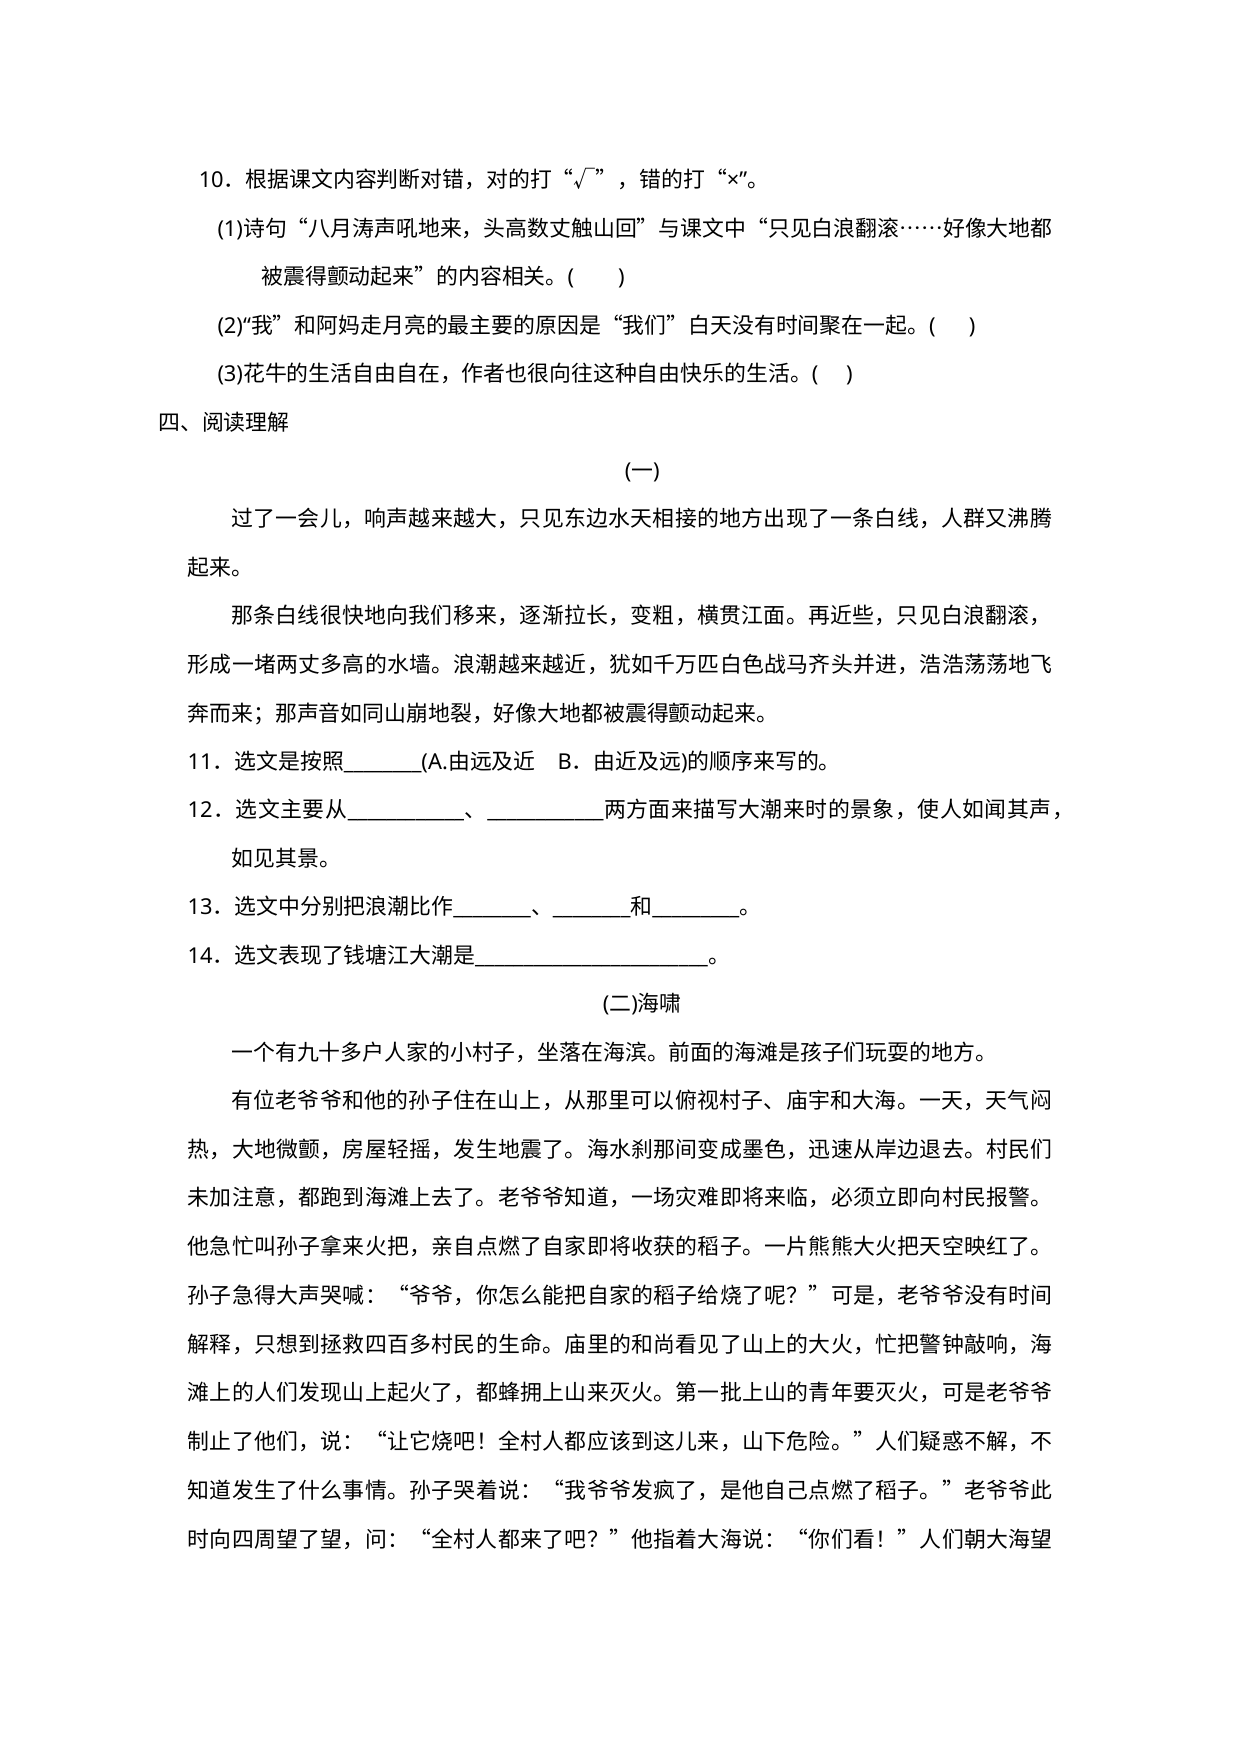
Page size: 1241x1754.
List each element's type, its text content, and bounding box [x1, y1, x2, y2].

text (1)诗句“八月涛声吼地来，头高数丈触山回”与课文中“只见白浪翻滚……好像大地都被震得颤动起来”的内容相关。( ) [217, 210, 1053, 292]
text 14．选文表现了钱塘江大潮是________________________。 [187, 937, 1053, 970]
text 10．根据课文内容判断对错，对的打“√”，错的打“×”。 [187, 162, 1053, 194]
text 那条白线很快地向我们移来，逐渐拉长，变粗，横贯江面。再近些，只见白浪翻滚，形成一堵两丈多高的水墙。浪潮越来越近，犹如千万匹白色战马齐头并进，浩浩荡荡地飞奔而来；那声音如同山崩地裂，好像大地都被震得颤动起来。 [187, 598, 1053, 728]
text 13．选文中分别把浪潮比作________、________和_________。 [187, 889, 1053, 922]
text (3)花牛的生活自由自在，作者也很向往这种自由快乐的生活。( ) [217, 356, 1088, 388]
text 四、阅读理解 [158, 404, 1053, 437]
text 11．选文是按照________(A.由远及近 B．由近及远)的顺序来写的。 [187, 744, 1053, 776]
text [187, 1082, 1053, 1554]
text 12．选文主要从____________、____________两方面来描写大潮来时的景象，使人如闻其声，如见其景。 [187, 792, 1053, 873]
text (一) [187, 452, 1053, 485]
text 过了一会儿，响声越来越大，只见东边水天相接的地方出现了一条白线，人群又沸腾起来。 [187, 501, 1053, 582]
text (2)“我”和阿妈走月亮的最主要的原因是“我们”白天没有时间聚在一起。( ) [217, 307, 1053, 340]
text (二)海啸 [187, 986, 1053, 1018]
text 一个有九十多户人家的小村子，坐落在海滨。前面的海滩是孩子们玩耍的地方。 [187, 1034, 1053, 1067]
